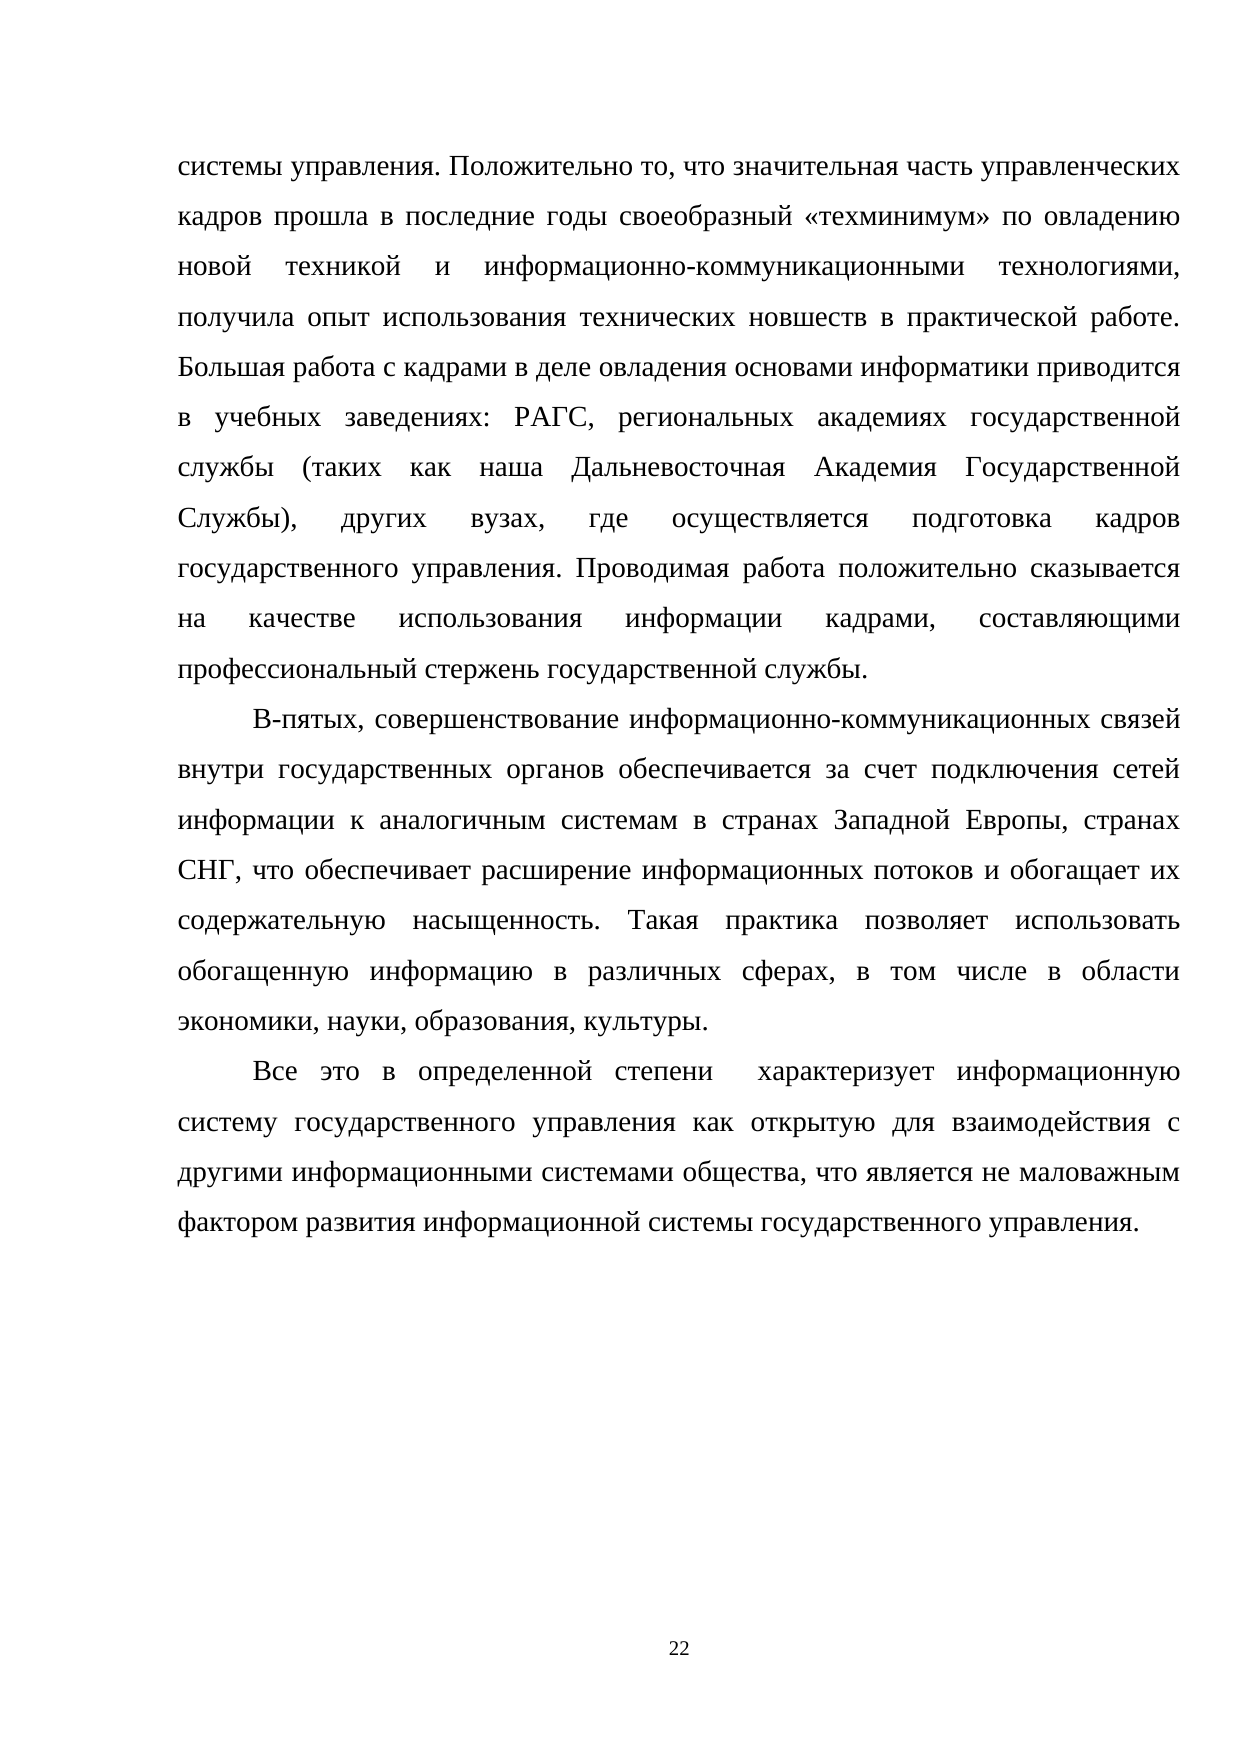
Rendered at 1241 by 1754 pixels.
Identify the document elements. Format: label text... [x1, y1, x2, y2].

text Все это в определенной степени характеризует информационную систему государственного управления как открытую для взаимодействия с другими информационными системами общества, что является не маловажным фактором развития информационной системы государственного управления. [177, 1053, 1181, 1238]
text В-пятых, совершенствование информационно-коммуникационных связей внутри государственных органов обеспечивается за счет подключения сетей информации к аналогичным системам в странах Западной Европы, странах СНГ, что обеспечивает расширение информационных потоков и обогащает их содержательную насыщенность. Такая практика позволяет использовать обогащенную информацию в различных сферах, в том числе в области экономики, науки, образования, культуры. [177, 701, 1181, 1037]
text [177, 148, 1181, 684]
